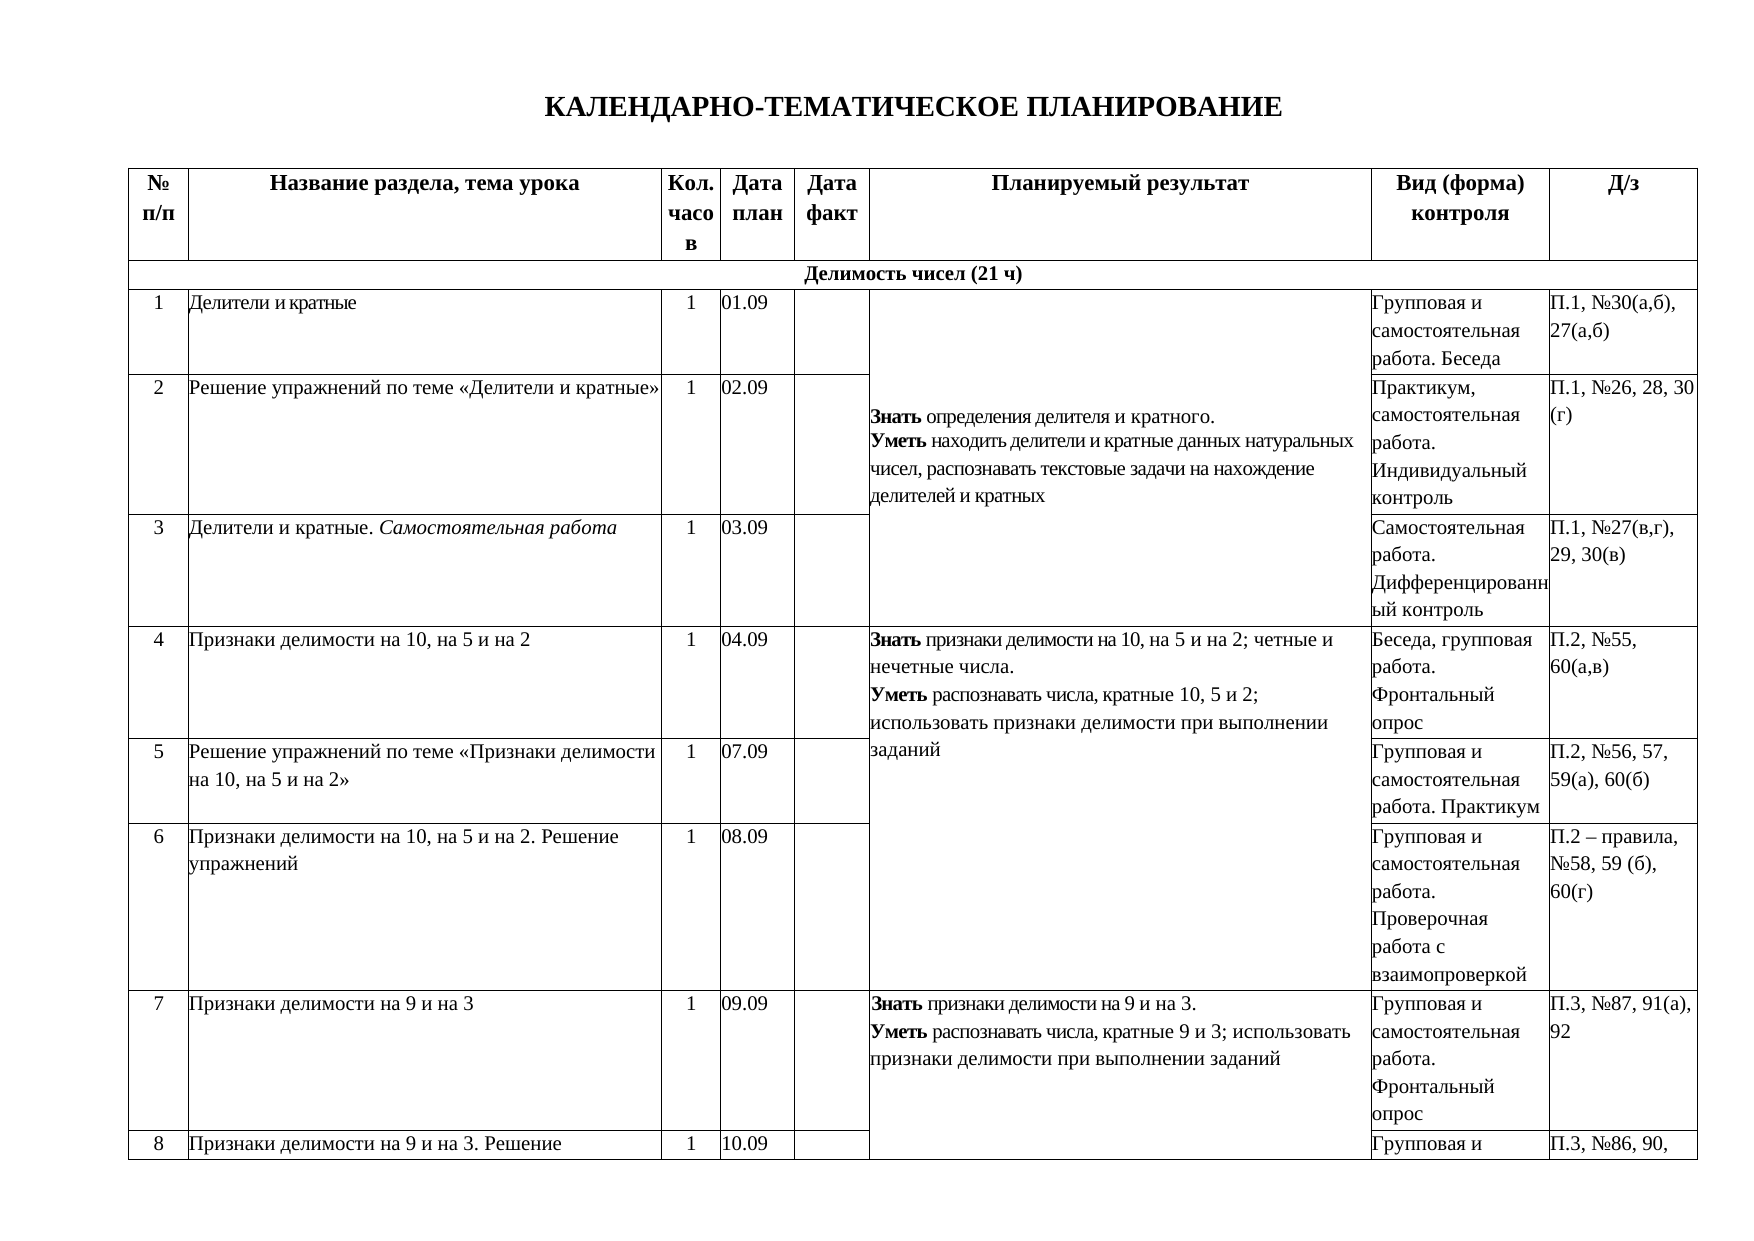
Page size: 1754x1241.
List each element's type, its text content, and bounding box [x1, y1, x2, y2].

table_cell Решение упражнений по теме «Признаки делимости на 10, на 5 и на 2» [189, 739, 661, 822]
table_cell 7 [129, 991, 188, 1130]
table_cell 1 [129, 290, 188, 374]
table_cell П.2, №55, 60(а,в) [1550, 627, 1697, 738]
table_cell П.2, №56, 57, 59(а), 60(б) [1550, 739, 1697, 822]
table_cell 6 [129, 824, 188, 990]
table_cell Знать определения делителя и кратного. Уметь находить делители и кратные данных натуральных чисел, распознавать текстовые задачи на нахождение делителей и кратных [870, 290, 1371, 626]
table_cell Групповая и самостоятельная работа. Фронтальный опрос [1372, 991, 1549, 1130]
table_cell [795, 515, 869, 626]
table_cell 1 [662, 824, 720, 990]
table_cell П.3, №86, 90, 91(б) [1550, 1131, 1697, 1159]
table_cell 03.09 [721, 515, 794, 626]
table_header Кол. часов [662, 169, 720, 260]
table_cell [795, 290, 869, 374]
table_cell 07.09 [721, 739, 794, 822]
table_cell 2 [129, 375, 188, 513]
table_cell П.2 – правила, №58, 59 (б), 60(г) [1550, 824, 1697, 990]
table_cell [795, 991, 869, 1130]
table_cell Групповая и самостоятельная работа. Проверочная работа с взаимопроверкой [1372, 824, 1549, 990]
table_header Название раздела, тема урока [189, 169, 661, 260]
text КАЛЕНДАРНО-ТЕМАТИЧЕСКОЕ ПЛАНИРОВАНИЕ [118, 89, 1636, 122]
table_cell 1 [662, 739, 720, 822]
table_header Планируемый результат [870, 169, 1371, 260]
table_cell [795, 627, 869, 738]
table_cell 8 [129, 1131, 188, 1159]
table_cell П.1, №26, 28, 30 (г) [1550, 375, 1697, 513]
table_cell 10.09 [721, 1131, 794, 1159]
table_cell Беседа, групповая работа. Фронтальный опрос [1372, 627, 1549, 738]
table_cell [795, 824, 869, 990]
table_cell 3 [129, 515, 188, 626]
table_cell 5 [129, 739, 188, 822]
table_cell Делители и кратные [189, 290, 661, 374]
table_cell Групповая и самостоятельная работа. Беседа [1372, 290, 1549, 374]
table_cell Знать признаки делимости на 9 и на 3. Уметь распознавать числа, кратные 9 и 3; использовать признаки делимости при выполнении заданий [870, 991, 1371, 1159]
table_cell Знать признаки делимости на 10, на 5 и на 2; четные и нечетные числа. Уметь распознавать числа, кратные 10, 5 и 2; использовать признаки делимости при выполнении заданий [870, 627, 1371, 990]
table_cell Решение упражнений по теме «Делители и кратные» [189, 375, 661, 513]
table_cell [795, 1131, 869, 1159]
table_cell 1 [662, 375, 720, 513]
table_cell П.1, №30(а,б), 27(а,б) [1550, 290, 1697, 374]
table_cell 1 [662, 515, 720, 626]
table_cell П.3, №87, 91(а), 92 [1550, 991, 1697, 1130]
table_cell Признаки делимости на 9 и на 3 [189, 991, 661, 1130]
table_cell 02.09 [721, 375, 794, 513]
table_cell Делители и кратные. Самостоятельная работа [189, 515, 661, 626]
table_cell П.1, №27(в,г), 29, 30(в) [1550, 515, 1697, 626]
table_cell Признаки делимости на 10, на 5 и на 2 [189, 627, 661, 738]
table_cell Самостоятельная работа. Дифференцированный контроль [1372, 515, 1549, 626]
table_cell 01.09 [721, 290, 794, 374]
table_header Вид (форма) контроля [1372, 169, 1549, 260]
table_header Дата план [721, 169, 794, 260]
table_cell 04.09 [721, 627, 794, 738]
table_cell [795, 375, 869, 513]
table_cell 4 [129, 627, 188, 738]
table_header Д/з [1550, 169, 1697, 260]
table_cell Групповая и самостоятельная работа. Практикум [1372, 739, 1549, 822]
table_header № п/п [129, 169, 188, 260]
table_header Дата факт [795, 169, 869, 260]
table_cell 08.09 [721, 824, 794, 990]
table_cell 1 [662, 290, 720, 374]
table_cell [1372, 1131, 1549, 1159]
table_cell 1 [662, 627, 720, 738]
table_cell 1 [662, 991, 720, 1130]
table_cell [189, 1131, 661, 1159]
table_cell Практикум, самостоятельная работа. Индивидуальный контроль [1372, 375, 1549, 513]
table_cell Делимость чисел (21 ч) [129, 261, 1697, 289]
table_cell 09.09 [721, 991, 794, 1130]
table_cell [795, 739, 869, 822]
table_cell 1 [662, 1131, 720, 1159]
table_cell Признаки делимости на 10, на 5 и на 2. Решение упражнений [189, 824, 661, 990]
